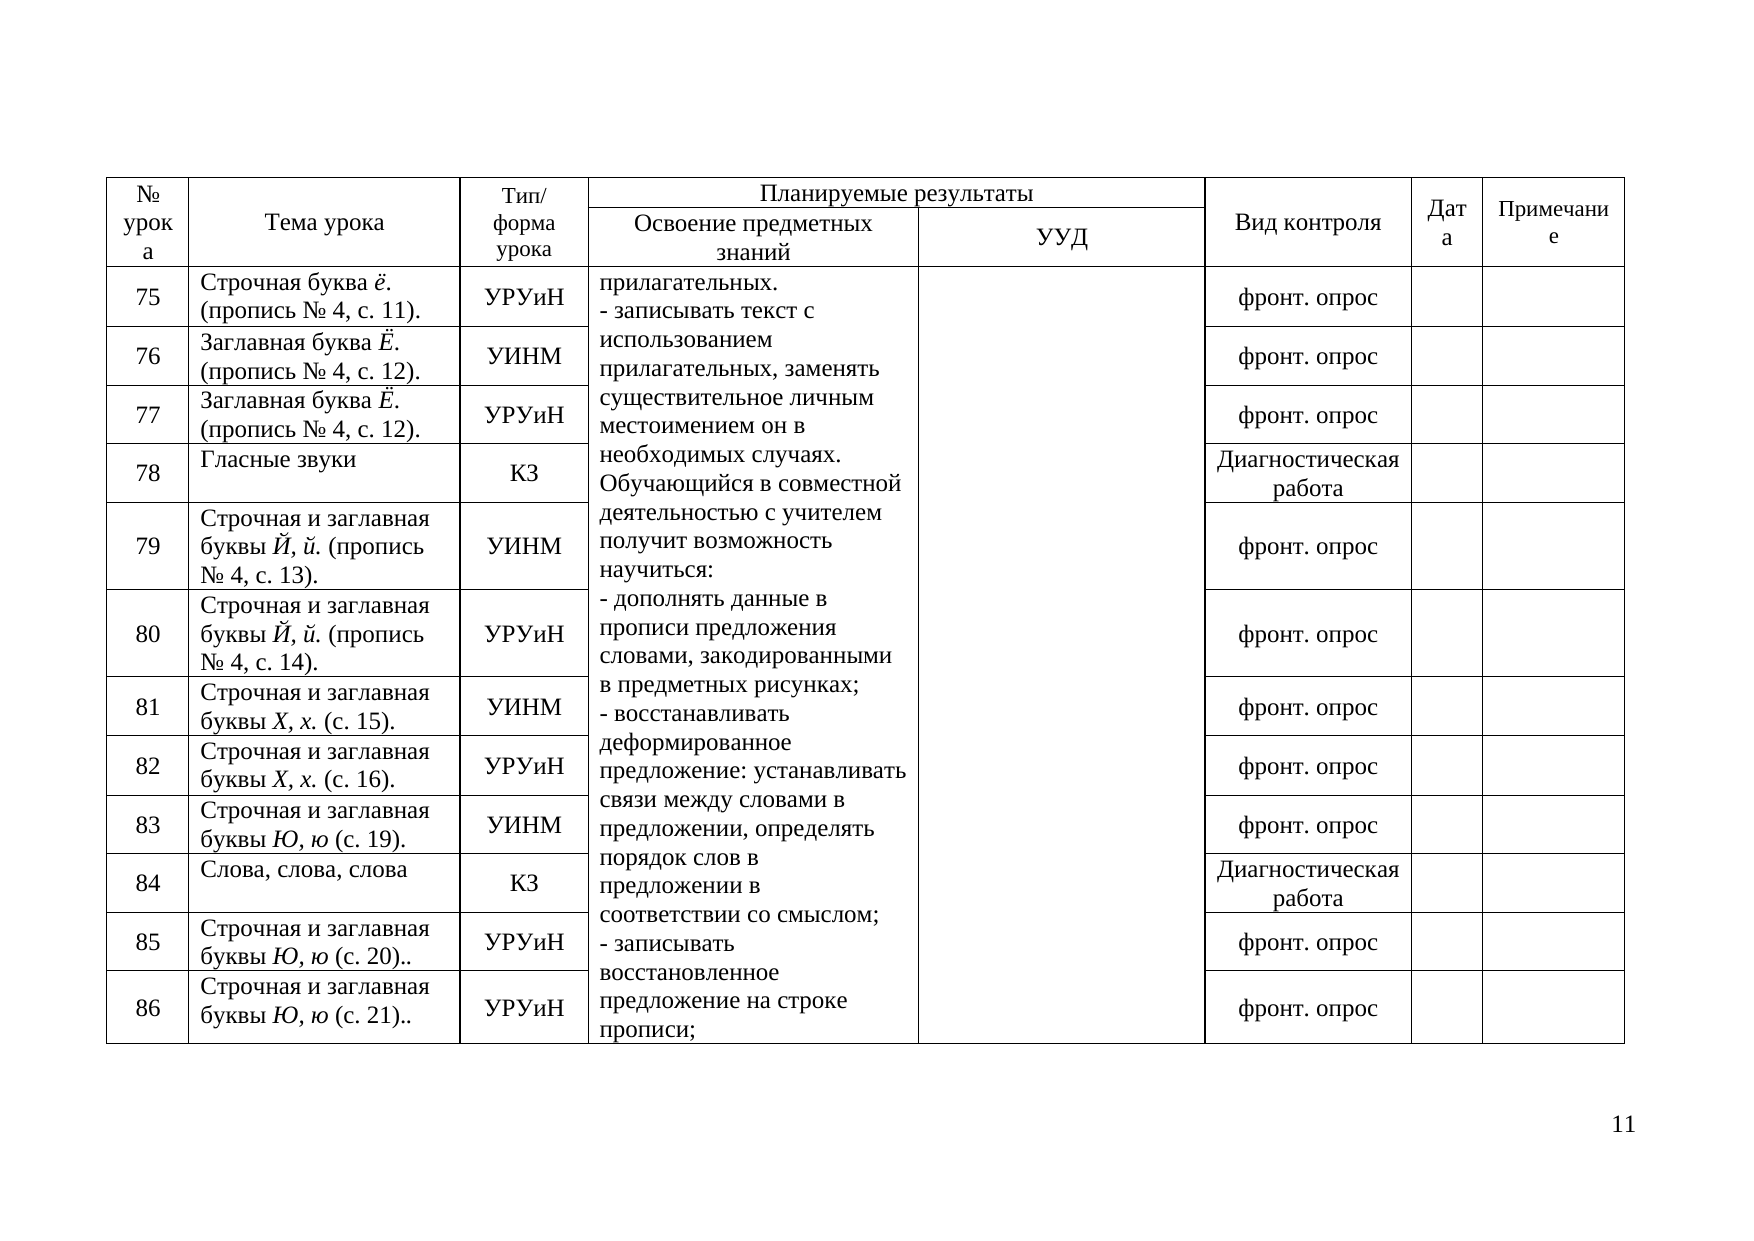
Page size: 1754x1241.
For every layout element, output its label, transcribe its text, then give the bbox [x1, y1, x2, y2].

table_cell [1483, 677, 1624, 735]
table_cell УРУиН [461, 386, 588, 443]
table_cell фронт. опрос [1206, 386, 1411, 443]
table_cell Строчная буква ё. (пропись № 4, с. 11). [189, 267, 459, 326]
table_cell 86 [107, 971, 188, 1043]
table_header № урока [107, 178, 188, 266]
table_cell Строчная и заглавная буквы Й, й. (пропись № 4, с. 13). [189, 503, 459, 589]
table_cell Строчная и заглавная буквы Х, х. (с. 15). [189, 677, 459, 735]
table_cell [1483, 736, 1624, 794]
table_cell [1412, 913, 1482, 970]
table_cell [1483, 327, 1624, 384]
table_cell Слова, слова, слова [189, 854, 459, 912]
table_cell [1412, 854, 1482, 912]
table_header Тип/форма урока [461, 178, 588, 266]
table_cell фронт. опрос [1206, 267, 1411, 326]
table_cell [1483, 971, 1624, 1043]
table_header Тема урока [189, 178, 459, 266]
table_cell [1412, 971, 1482, 1043]
table_cell Освоение предметных знаний [589, 208, 918, 266]
table_cell УИНМ [461, 503, 588, 589]
table_cell [1483, 590, 1624, 676]
table_cell 81 [107, 677, 188, 735]
table_cell Строчная и заглавная буквы Ю, ю (с. 20).. [189, 913, 459, 970]
table_cell фронт. опрос [1206, 327, 1411, 384]
table_cell [1412, 267, 1482, 326]
table_cell фронт. опрос [1206, 503, 1411, 589]
table_cell УИНМ [461, 677, 588, 735]
table_cell 83 [107, 796, 188, 853]
table_cell [1483, 503, 1624, 589]
table_cell УРУиН [461, 590, 588, 676]
table_header Дата [1412, 178, 1482, 266]
table_cell 75 [107, 267, 188, 326]
table_cell Диагностическая работа [1206, 444, 1411, 502]
table_cell 79 [107, 503, 188, 589]
table_cell [1412, 736, 1482, 794]
table_cell [1412, 386, 1482, 443]
table_cell [1412, 327, 1482, 384]
table_cell УРУиН [461, 913, 588, 970]
table_cell УРУиН [461, 736, 588, 794]
table_cell [1412, 444, 1482, 502]
table_cell фронт. опрос [1206, 736, 1411, 794]
table_header Планируемые результаты [589, 178, 1204, 207]
table_cell фронт. опрос [1206, 677, 1411, 735]
table_cell 85 [107, 913, 188, 970]
table_cell КЗ [461, 854, 588, 912]
table_cell Строчная и заглавная буквы Х, х. (с. 16). [189, 736, 459, 794]
table_cell [1412, 590, 1482, 676]
table_cell фронт. опрос [1206, 590, 1411, 676]
table_cell УИНМ [461, 327, 588, 384]
table_cell Строчная и заглавная буквы Ю, ю (с. 19). [189, 796, 459, 853]
table_cell Заглавная буква Ё. (пропись № 4, с. 12). [189, 386, 459, 443]
table_cell [1412, 503, 1482, 589]
table_cell УУД [919, 208, 1204, 266]
table_cell 84 [107, 854, 188, 912]
table_cell Гласные звуки [189, 444, 459, 502]
table_cell 82 [107, 736, 188, 794]
table_cell [1483, 444, 1624, 502]
table_cell фронт. опрос [1206, 971, 1411, 1043]
table_cell [1483, 796, 1624, 853]
table_cell Строчная и заглавная буквы Й, й. (пропись № 4, с. 14). [189, 590, 459, 676]
table_cell 76 [107, 327, 188, 384]
table_cell [1483, 386, 1624, 443]
table_cell фронт. опрос [1206, 913, 1411, 970]
table_header Примечание [1483, 178, 1624, 266]
table_cell Строчная и заглавная буквы Ю, ю (с. 21).. [189, 971, 459, 1043]
table_cell КЗ [461, 444, 588, 502]
table_cell Диагностическая работа [1206, 854, 1411, 912]
table_cell УИНМ [461, 796, 588, 853]
table_cell [1483, 913, 1624, 970]
table_cell 80 [107, 590, 188, 676]
table_cell [1483, 854, 1624, 912]
table_cell [1412, 677, 1482, 735]
table_cell [1412, 796, 1482, 853]
table_header Вид контроля [1206, 178, 1411, 266]
table_cell 78 [107, 444, 188, 502]
table_cell УРУиН [461, 267, 588, 326]
table_cell 77 [107, 386, 188, 443]
table_cell УРУиН [461, 971, 588, 1043]
table_cell Заглавная буква Ё. (пропись № 4, с. 12). [189, 327, 459, 384]
table_cell [1483, 267, 1624, 326]
table_cell фронт. опрос [1206, 796, 1411, 853]
